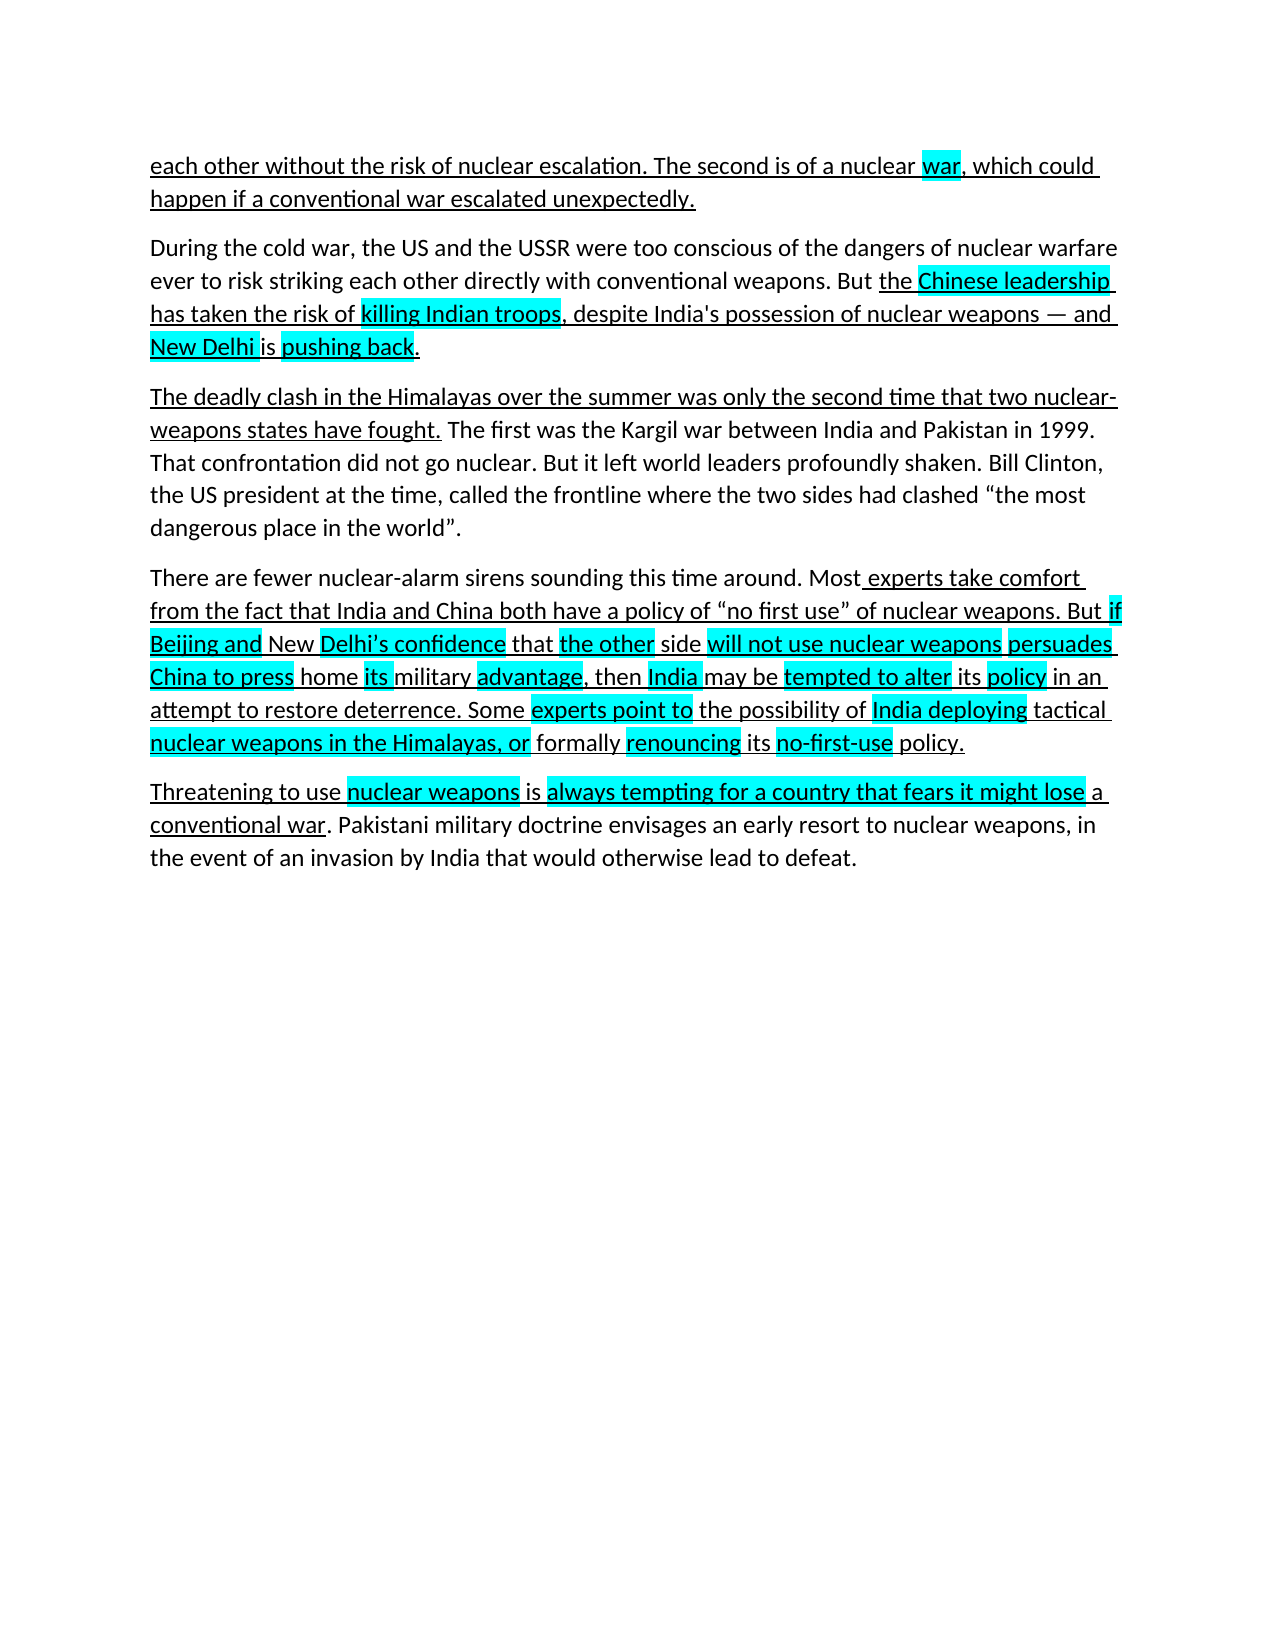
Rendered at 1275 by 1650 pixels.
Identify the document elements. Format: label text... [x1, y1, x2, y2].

text There are fewer nuclear-alarm sirens sounding this time around. Most experts take comfort from the fact that India and China both have a policy of “no first use” of nuclear weapons. But if Beijing and New Delhi’s confidence that the other side will not use nuclear weapons persuades China to press home its military advantage, then India may be tempted to alter its policy in an attempt to restore deterrence. Some experts point to the possibility of India deploying tactical nuclear weapons in the Himalayas, or formally renouncing its no-first-use policy. [150, 562, 1125, 757]
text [150, 150, 1125, 213]
text The deadly clash in the Himalayas over the summer was only the second time that two nuclear-weapons states have fought. The first was the Kargil war between India and Pakistan in 1999. That confrontation did not go nuclear. But it left world leaders profoundly shaken. Bill Clinton, the US president at the time, called the frontline where the two sides had clashed “the most dangerous place in the world”. [150, 381, 1125, 543]
text During the cold war, the US and the USSR were too conscious of the dangers of nuclear warfare ever to risk striking each other directly with conventional weapons. But the Chinese leadership has taken the risk of killing Indian troops, despite India's possession of nuclear weapons — and New Delhi is pushing back. [150, 232, 1125, 362]
text Threatening to use nuclear weapons is always tempting for a country that fears it might lose a conventional war. Pakistani military doctrine envisages an early resort to nuclear weapons, in the event of an invasion by India that would otherwise lead to defeat. [150, 776, 1125, 873]
